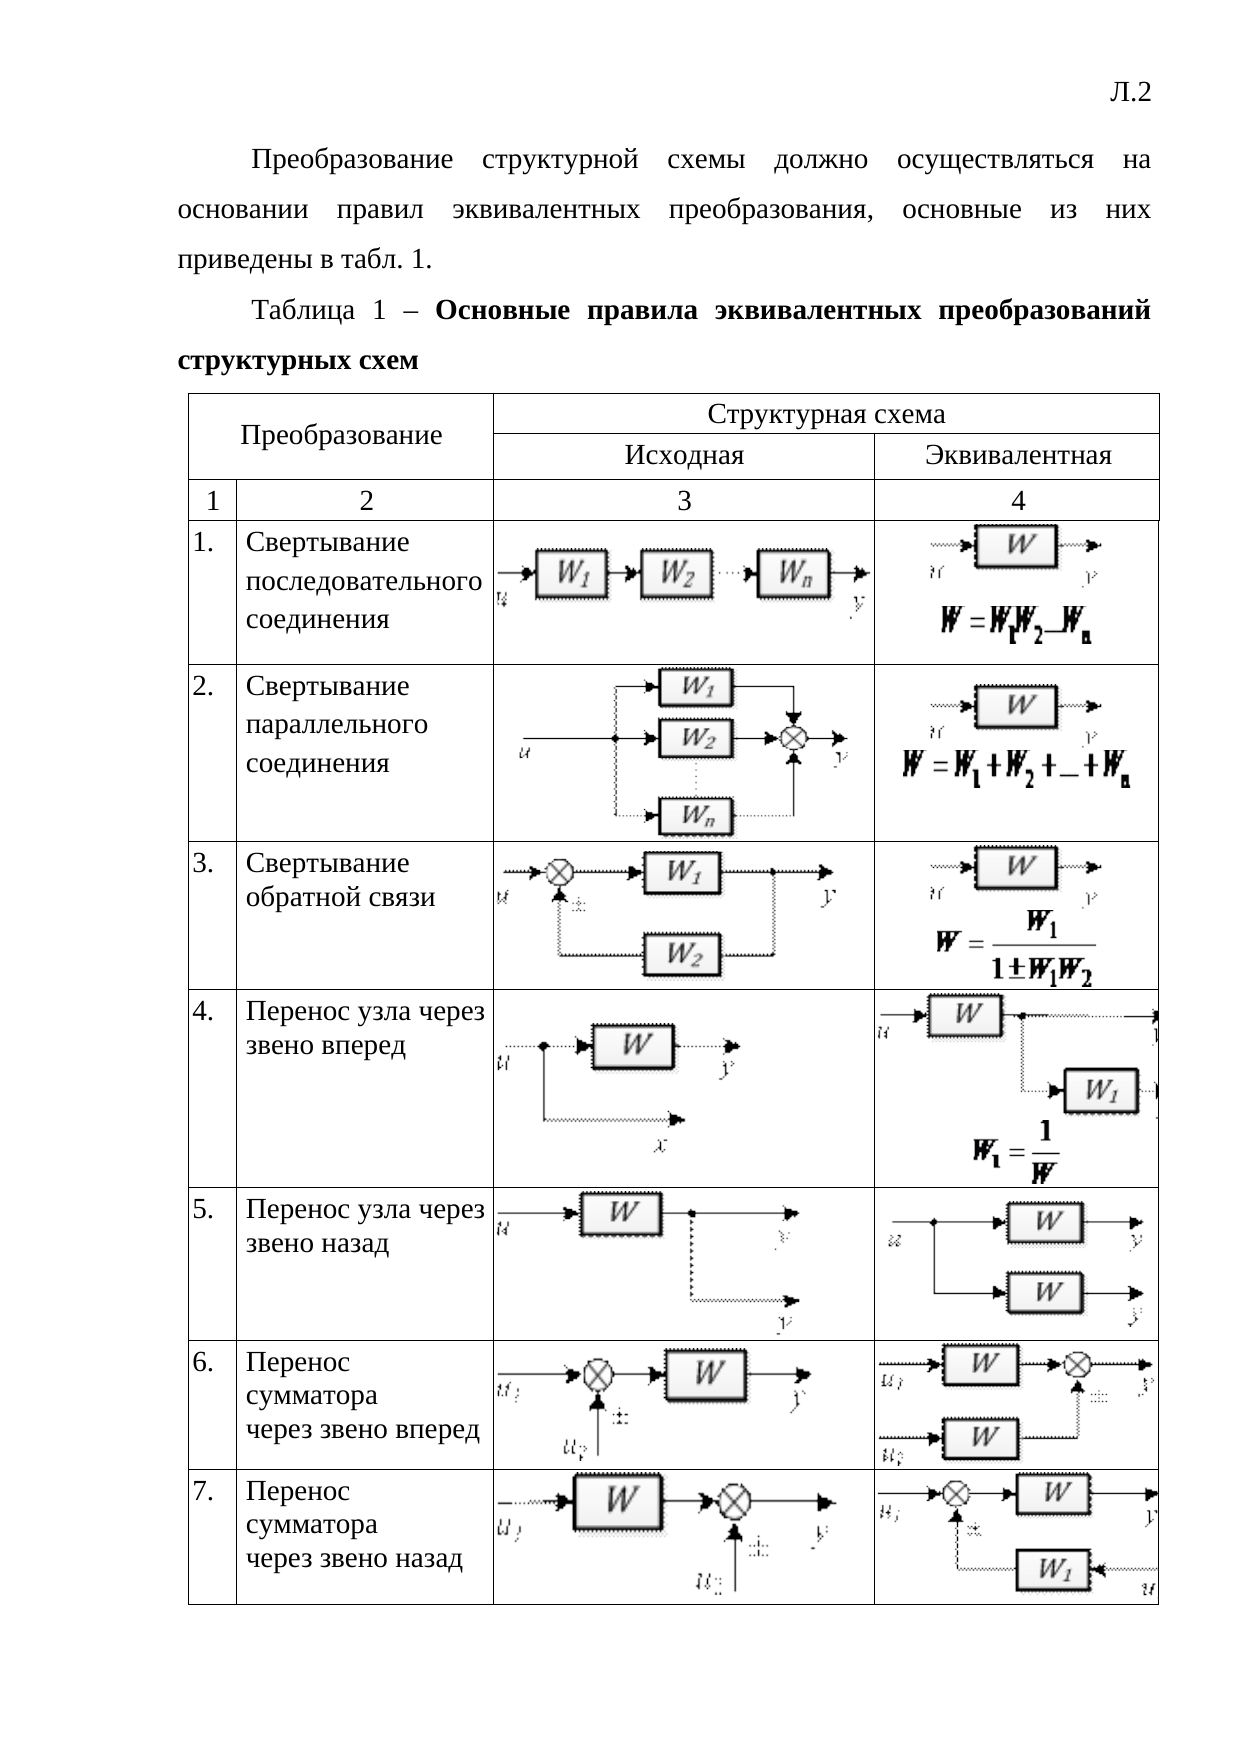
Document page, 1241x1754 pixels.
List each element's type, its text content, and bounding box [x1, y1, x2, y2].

table_cell 2 [237, 480, 493, 520]
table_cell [237, 1470, 493, 1603]
table_cell 1. [189, 521, 236, 664]
picture [518, 667, 850, 839]
table_cell [875, 521, 1158, 664]
table_cell 3 [494, 480, 874, 520]
table_cell [494, 1341, 874, 1468]
picture [941, 606, 1092, 644]
picture [496, 1472, 837, 1595]
table_cell 5. [189, 1188, 236, 1340]
table_cell [494, 842, 874, 989]
table_cell [875, 842, 1158, 989]
table_cell Перенос узла через звено назад [237, 1188, 493, 1340]
table_cell 7. [189, 1470, 236, 1603]
table_header Структурная схема [494, 394, 1159, 433]
picture [877, 1472, 1159, 1601]
picture [496, 851, 836, 981]
table_cell Перенос узла через звено вперед [237, 990, 493, 1187]
table_cell 3. [189, 842, 236, 989]
table_cell 1 [189, 480, 236, 520]
table_cell [875, 1188, 1158, 1340]
table_cell 2. [189, 665, 236, 841]
table_cell Исходная [494, 434, 874, 479]
table_cell 4 [875, 480, 1159, 520]
picture [496, 1191, 802, 1337]
picture [496, 1348, 816, 1461]
table_cell [875, 665, 1158, 841]
table_cell [494, 1188, 874, 1340]
picture [878, 1343, 1155, 1466]
picture [929, 524, 1104, 590]
text Таблица 1 – Основные правила эквивалентных преобразований структурных схем [177, 292, 1152, 376]
table_cell [875, 1341, 1158, 1468]
table_cell [494, 1470, 874, 1603]
picture [496, 548, 871, 619]
table_cell 4. [189, 990, 236, 1187]
picture [929, 845, 1104, 987]
text Преобразование структурной схемы должно осуществляться на основании правил эквивалентных преобразования, основные из них приведены в табл. 1. [177, 141, 1152, 275]
table_header Преобразование [189, 394, 493, 479]
table_cell Свертывание параллельного соединения [237, 665, 493, 841]
picture [496, 1023, 743, 1155]
picture [877, 993, 1159, 1184]
table_cell Свертывание обратной связи [237, 842, 493, 989]
table_cell [494, 521, 874, 664]
table_cell 6. [189, 1341, 236, 1468]
picture [903, 684, 1130, 788]
table_cell Эквивалентная [875, 434, 1159, 479]
table_cell [494, 665, 874, 841]
table_cell Свертывание последовательного соединения [237, 521, 493, 664]
table_cell [875, 990, 1158, 1187]
table_cell [494, 990, 874, 1187]
picture [887, 1201, 1146, 1327]
table_cell Перенос сумматора через звено вперед [237, 1341, 493, 1468]
